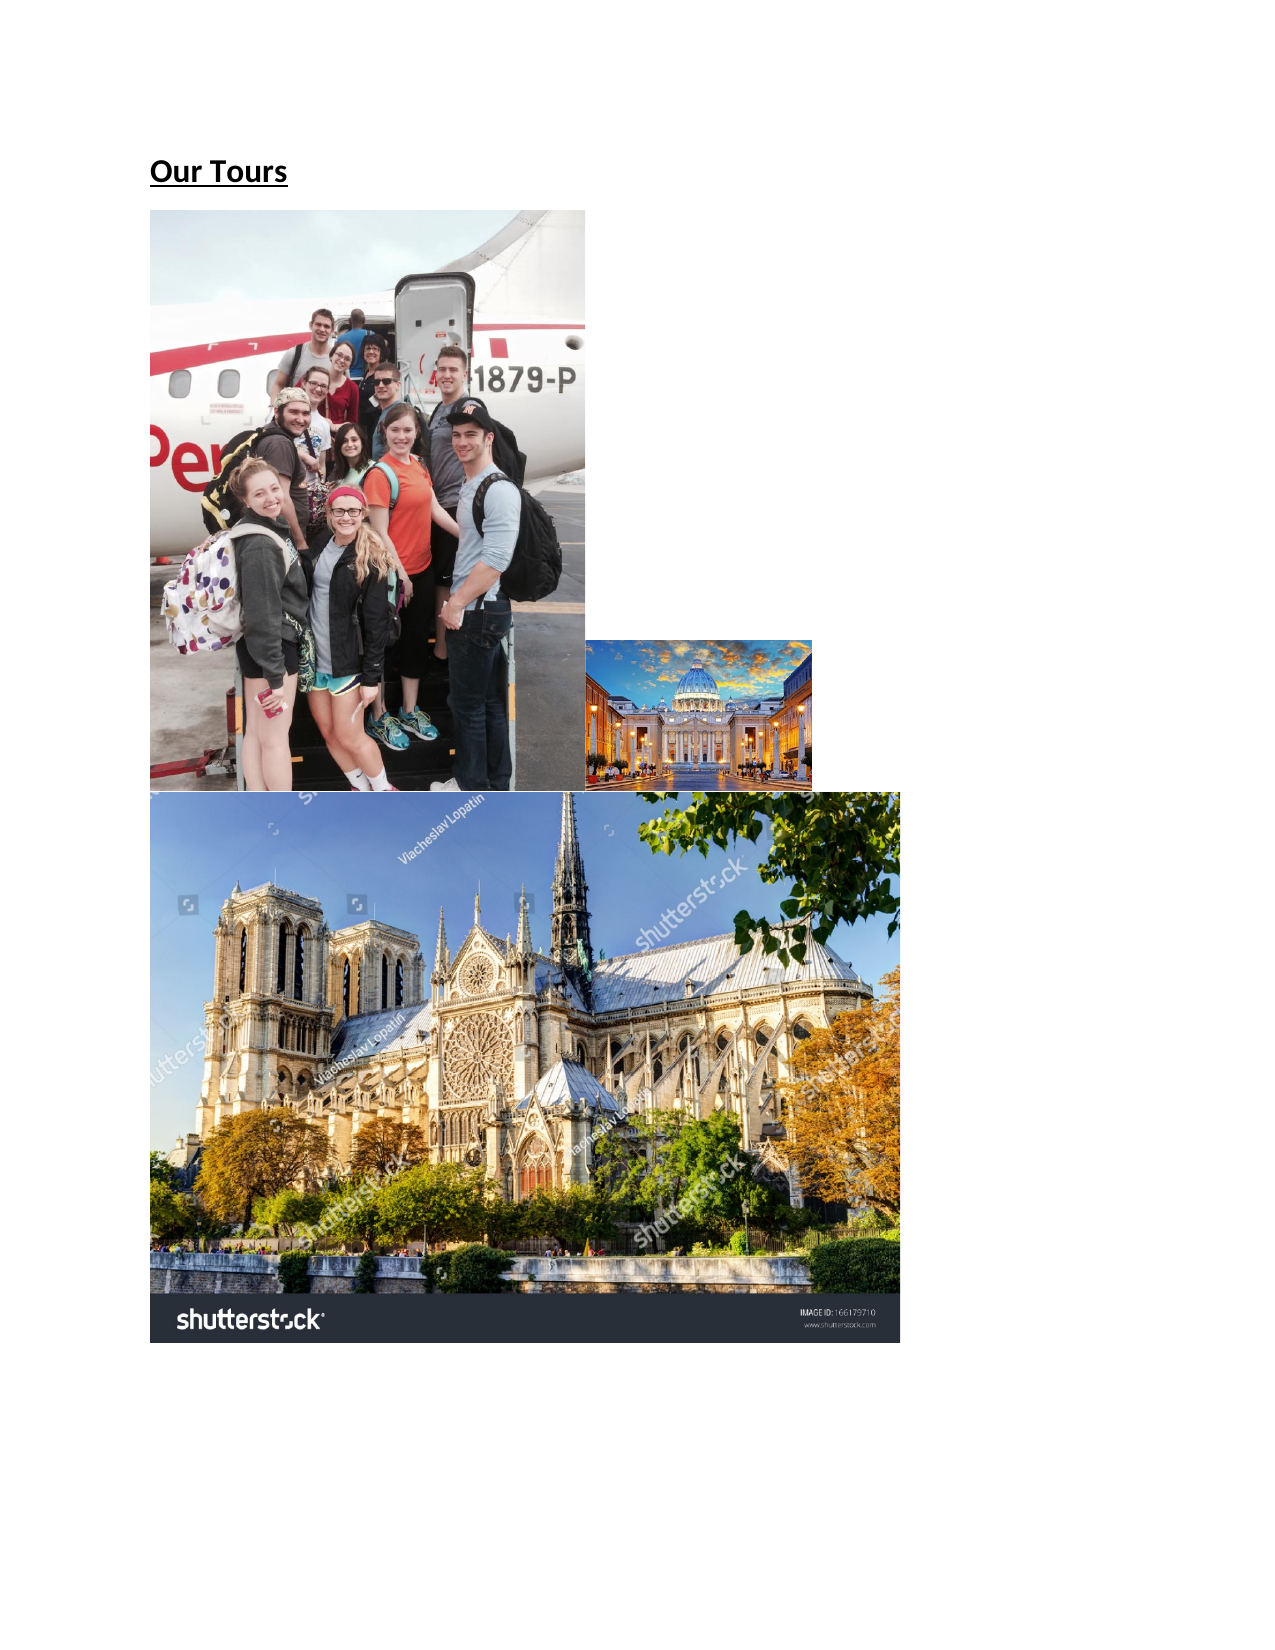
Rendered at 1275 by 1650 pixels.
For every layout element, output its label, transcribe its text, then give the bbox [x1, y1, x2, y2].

picture [150, 792, 901, 1343]
picture [150, 210, 812, 791]
text Our Tours [150, 150, 1125, 191]
